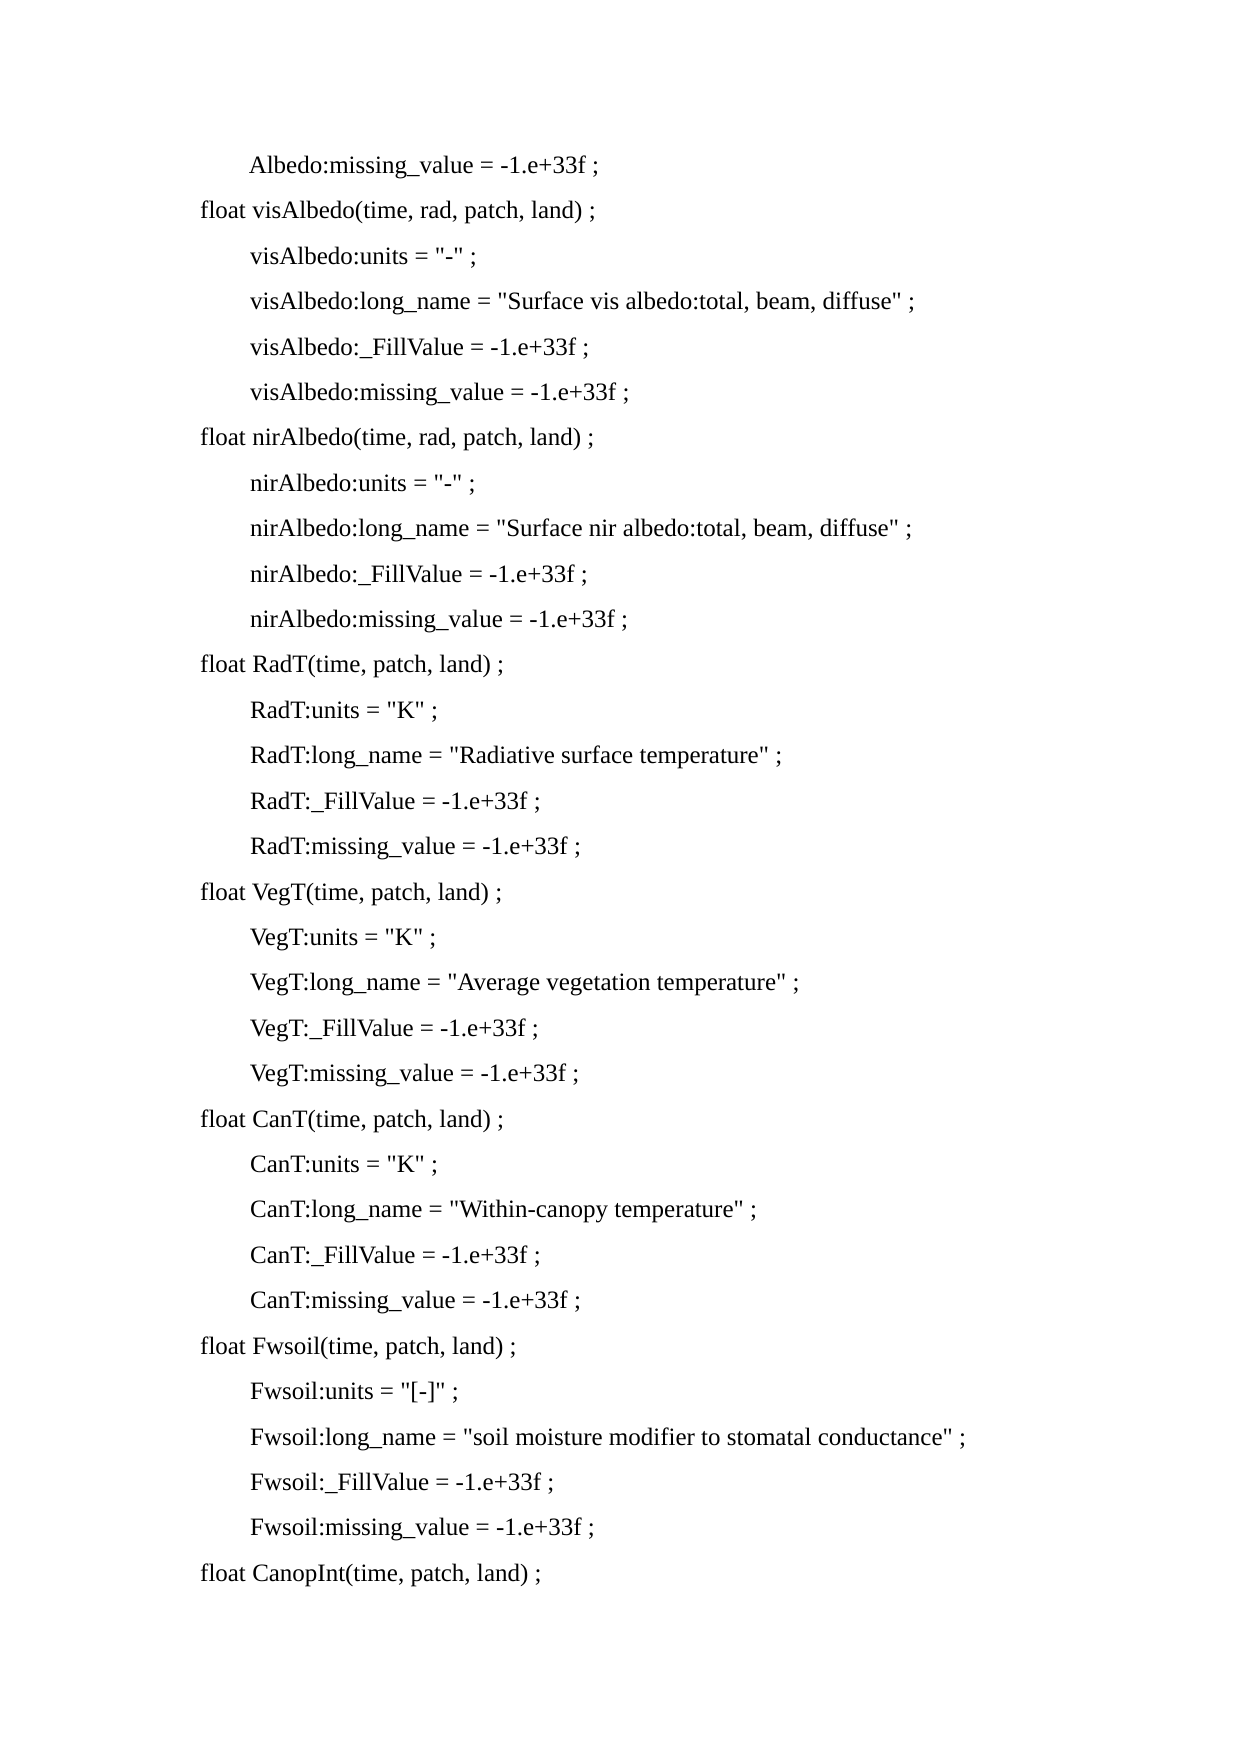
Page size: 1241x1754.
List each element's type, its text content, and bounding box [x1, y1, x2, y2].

text CanT:long_name = "Within-canopy temperature" ; [150, 1194, 1090, 1223]
text float Fwsoil(time, patch, land) ; [150, 1331, 1090, 1359]
text CanT:missing_value = -1.e+33f ; [150, 1285, 1090, 1314]
text float CanopInt(time, patch, land) ; [150, 1558, 1090, 1587]
text RadT:long_name = "Radiative surface temperature" ; [150, 740, 1090, 769]
text Albedo:missing_value = -1.e+33f ; [150, 150, 1090, 179]
text VegT:_FillValue = -1.e+33f ; [150, 1013, 1090, 1042]
text nirAlbedo:units = "-" ; [150, 468, 1090, 497]
text Fwsoil:missing_value = -1.e+33f ; [150, 1512, 1090, 1541]
text float RadT(time, patch, land) ; [150, 649, 1090, 678]
text nirAlbedo:_FillValue = -1.e+33f ; [150, 559, 1090, 587]
text RadT:units = "K" ; [150, 695, 1090, 724]
text float visAlbedo(time, rad, patch, land) ; [150, 195, 1090, 224]
text float nirAlbedo(time, rad, patch, land) ; [150, 422, 1090, 451]
text visAlbedo:missing_value = -1.e+33f ; [150, 377, 1090, 406]
text Fwsoil:long_name = "soil moisture modifier to stomatal conductance" ; [150, 1422, 1090, 1450]
text VegT:missing_value = -1.e+33f ; [150, 1058, 1090, 1087]
text float VegT(time, patch, land) ; [150, 877, 1090, 905]
text visAlbedo:units = "-" ; [150, 241, 1090, 269]
text nirAlbedo:missing_value = -1.e+33f ; [150, 604, 1090, 633]
text nirAlbedo:long_name = "Surface nir albedo:total, beam, diffuse" ; [150, 513, 1090, 542]
text visAlbedo:_FillValue = -1.e+33f ; [150, 332, 1090, 360]
text RadT:missing_value = -1.e+33f ; [150, 831, 1090, 860]
text Fwsoil:_FillValue = -1.e+33f ; [150, 1467, 1090, 1496]
text visAlbedo:long_name = "Surface vis albedo:total, beam, diffuse" ; [150, 286, 1090, 315]
text float CanT(time, patch, land) ; [150, 1104, 1090, 1132]
text Fwsoil:units = "[-]" ; [150, 1376, 1090, 1405]
text RadT:_FillValue = -1.e+33f ; [150, 786, 1090, 814]
text VegT:long_name = "Average vegetation temperature" ; [150, 967, 1090, 996]
text CanT:_FillValue = -1.e+33f ; [150, 1240, 1090, 1269]
text VegT:units = "K" ; [150, 922, 1090, 951]
text CanT:units = "K" ; [150, 1149, 1090, 1178]
